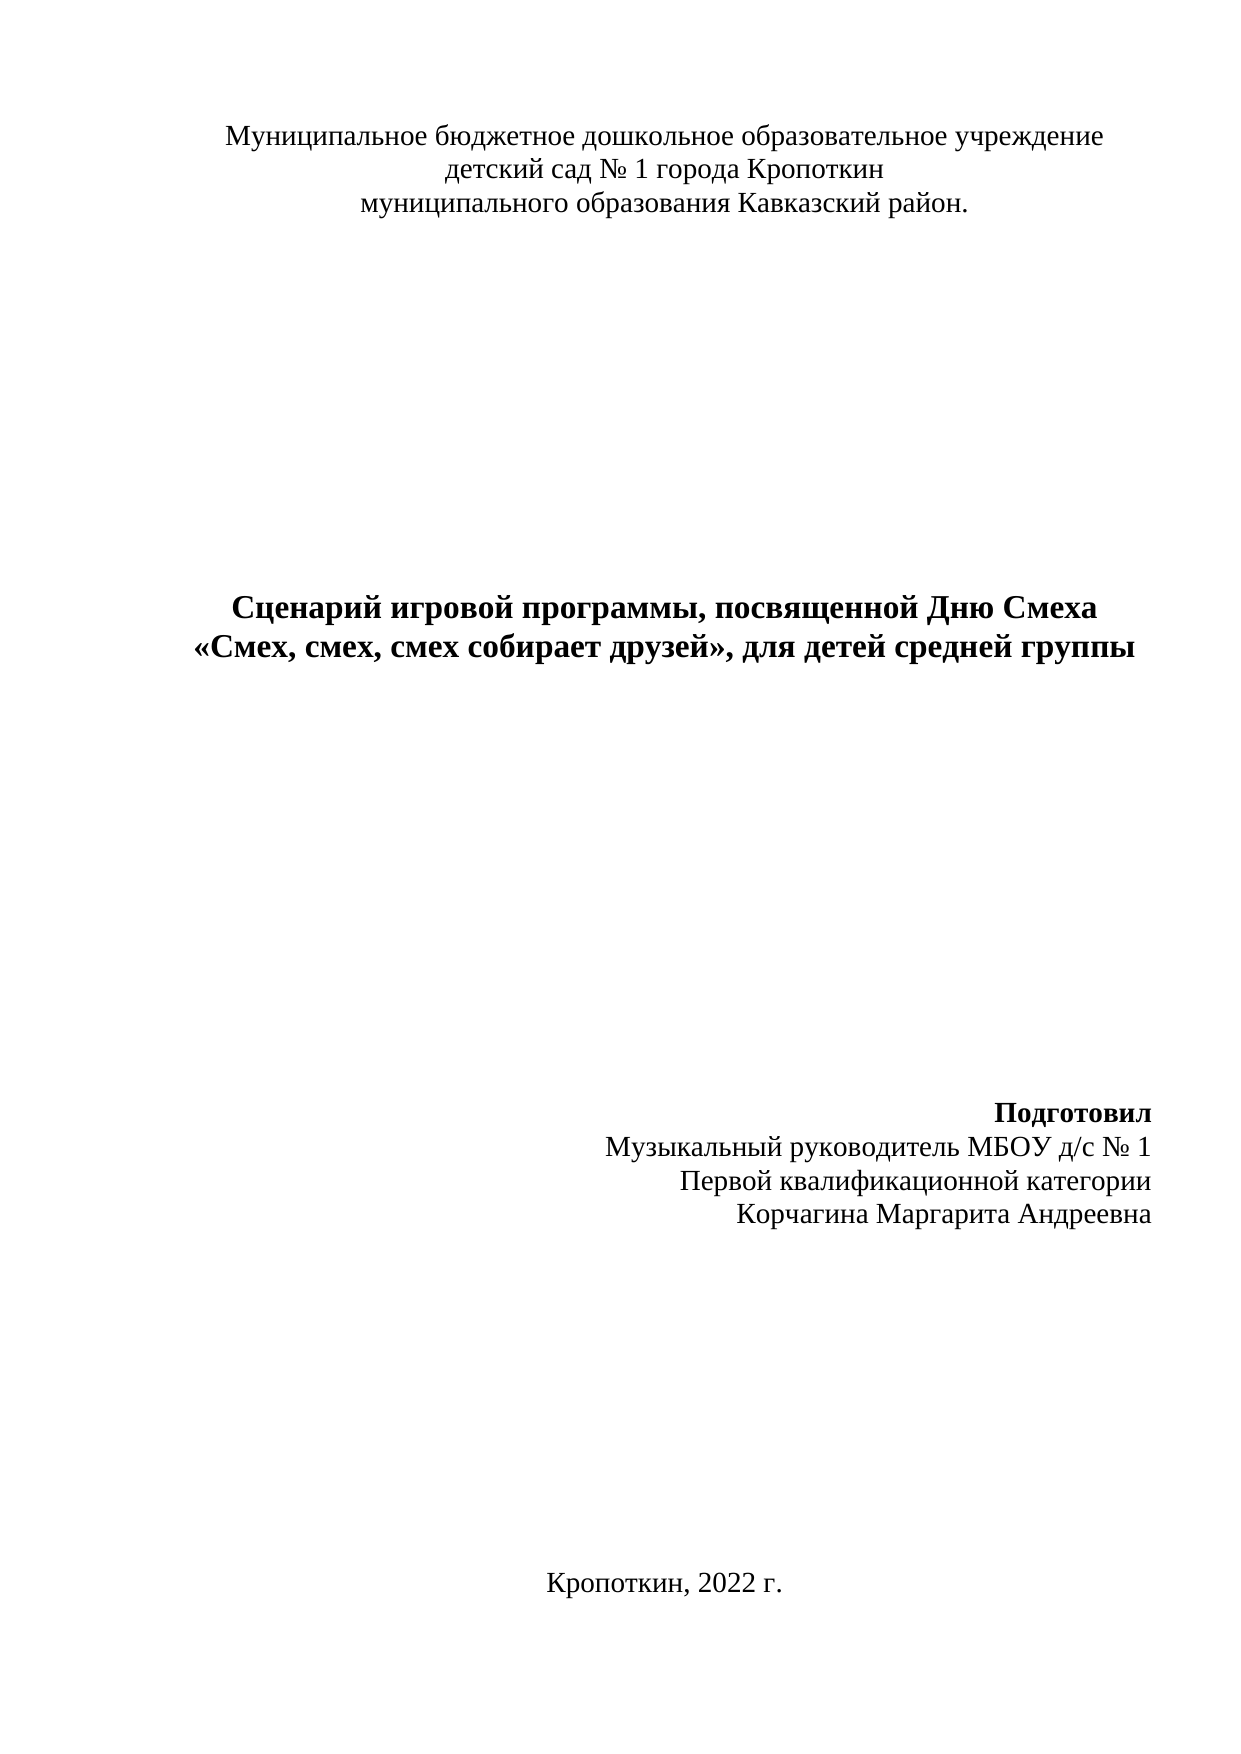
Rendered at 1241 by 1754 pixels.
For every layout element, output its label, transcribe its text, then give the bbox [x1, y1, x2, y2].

text Подготовил [177, 1096, 1152, 1129]
text Муниципальное бюджетное дошкольное образовательное учреждение [177, 118, 1152, 152]
text Первой квалификационной категории [177, 1163, 1152, 1196]
text Сценарий игровой программы, посвященной Дню Смеха «Смех, смех, смех собирает друзей», для детей средней группы [177, 588, 1152, 664]
text детский сад № 1 города Кропоткин [177, 152, 1152, 185]
text муниципального образования Кавказский район. [177, 185, 1152, 219]
text Кропоткин, 2022 г. [177, 1565, 1152, 1599]
text Корчагина Маргарита Андреевна [177, 1196, 1152, 1230]
text Музыкальный руководитель МБОУ д/с № 1 [177, 1129, 1152, 1163]
